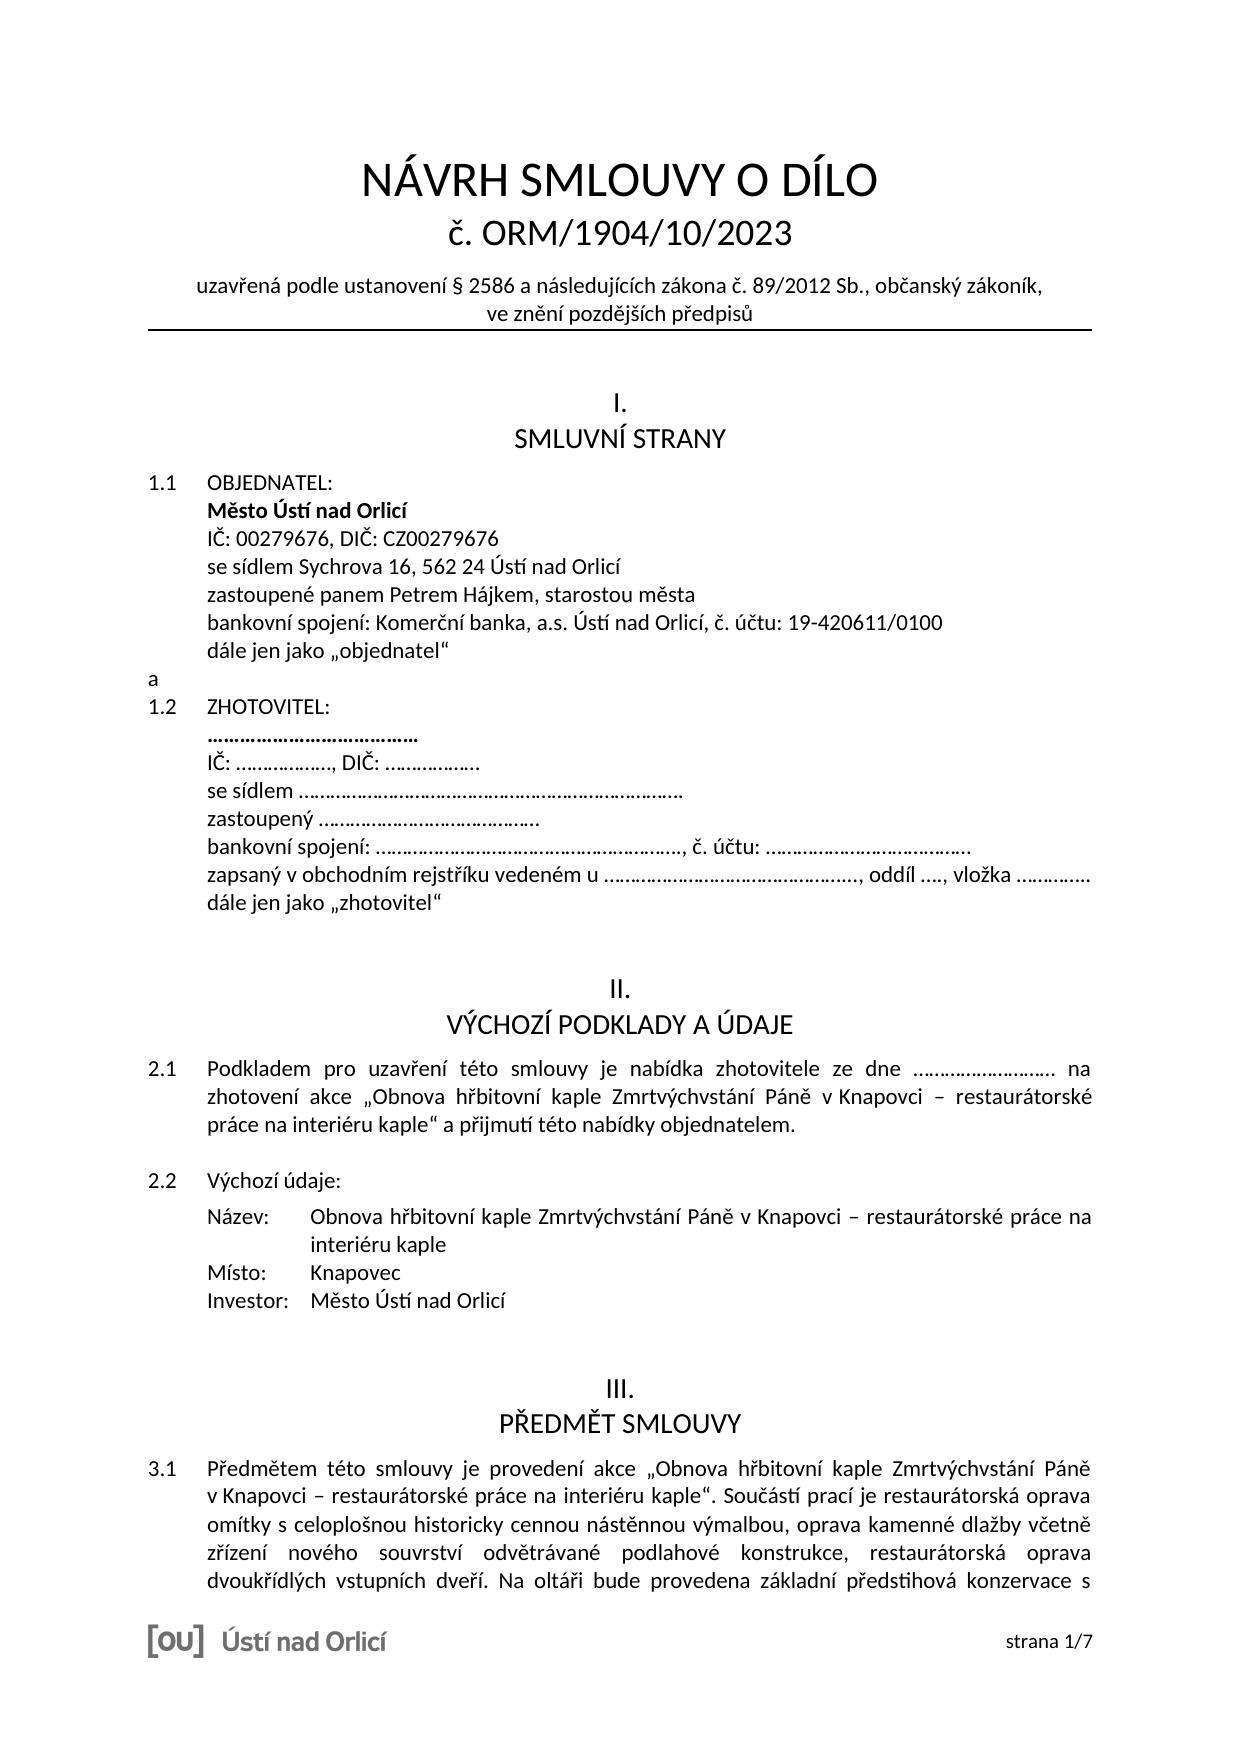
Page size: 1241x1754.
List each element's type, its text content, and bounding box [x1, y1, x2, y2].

text 1.2 ZHOTOVITEL: [148, 692, 1092, 720]
text IČ: ………………, DIČ: ……………… [207, 748, 1092, 776]
text III. [148, 1370, 1092, 1406]
text č. ORM/1904/10/2023 [148, 209, 1092, 254]
text I. [148, 384, 1092, 420]
text předmět smlouvy [148, 1406, 1092, 1441]
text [148, 1454, 1092, 1594]
text Místo: Knapovec [207, 1258, 1092, 1286]
text ………………………………… [207, 720, 1092, 748]
text II. [148, 971, 1092, 1006]
text zapsaný v obchodním rejstříku vedeném u ………………………………………..., oddíl …., vložka ………….. [207, 860, 1092, 888]
text Investor: Město Ústí nad Orlicí [207, 1286, 1092, 1314]
text se sídlem ………………………………………………………………. [207, 776, 1092, 804]
text dále jen jako „objednatel“ [207, 636, 1092, 664]
title NÁVRH SMLOUVY O DÍLO [148, 148, 1092, 209]
text se sídlem Sychrova 16, 562 24 Ústí nad Orlicí [207, 552, 1092, 580]
text Město Ústí nad Orlicí [207, 496, 1092, 524]
text 2.2 Výchozí údaje: [148, 1166, 1092, 1194]
picture [147, 1623, 388, 1659]
text zastoupený …………………………………… [207, 804, 1092, 832]
text zastoupené panem Petrem Hájkem, starostou města [207, 580, 1092, 608]
text Název: Obnova hřbitovní kaple Zmrtvýchvstání Páně v Knapovci – restaurátorské práce na interiéru kaple [207, 1202, 1092, 1258]
text Smluvní strany [148, 420, 1092, 455]
text 2.1 Podkladem pro uzavření této smlouvy je nabídka zhotovitele ze dne ……………………… na zhotovení akce „Obnova hřbitovní kaple Zmrtvýchvstání Páně v Knapovci – restaurátorské práce na interiéru kaple“ a přijmutí této nabídky objednatelem. [148, 1054, 1092, 1138]
text IČ: 00279676, DIČ: CZ00279676 [207, 524, 1092, 552]
text výchozí podklady a údaje [148, 1006, 1092, 1042]
text bankovní spojení: Komerční banka, a.s. Ústí nad Orlicí, č. účtu: 19-420611/0100 [207, 608, 1092, 636]
text a [148, 664, 1092, 692]
text 1.1 OBJEDNATEL: [148, 468, 1092, 496]
text bankovní spojení: …………………………………………………., č. účtu: ………………………………… [207, 832, 1092, 860]
text uzavřená podle ustanovení § následujících zákona č. 89/2012 Sb., občanský zákoník, ve znění pozdějších předpisů [148, 271, 1092, 329]
text dále jen jako „zhotovitel“ [207, 888, 1092, 916]
